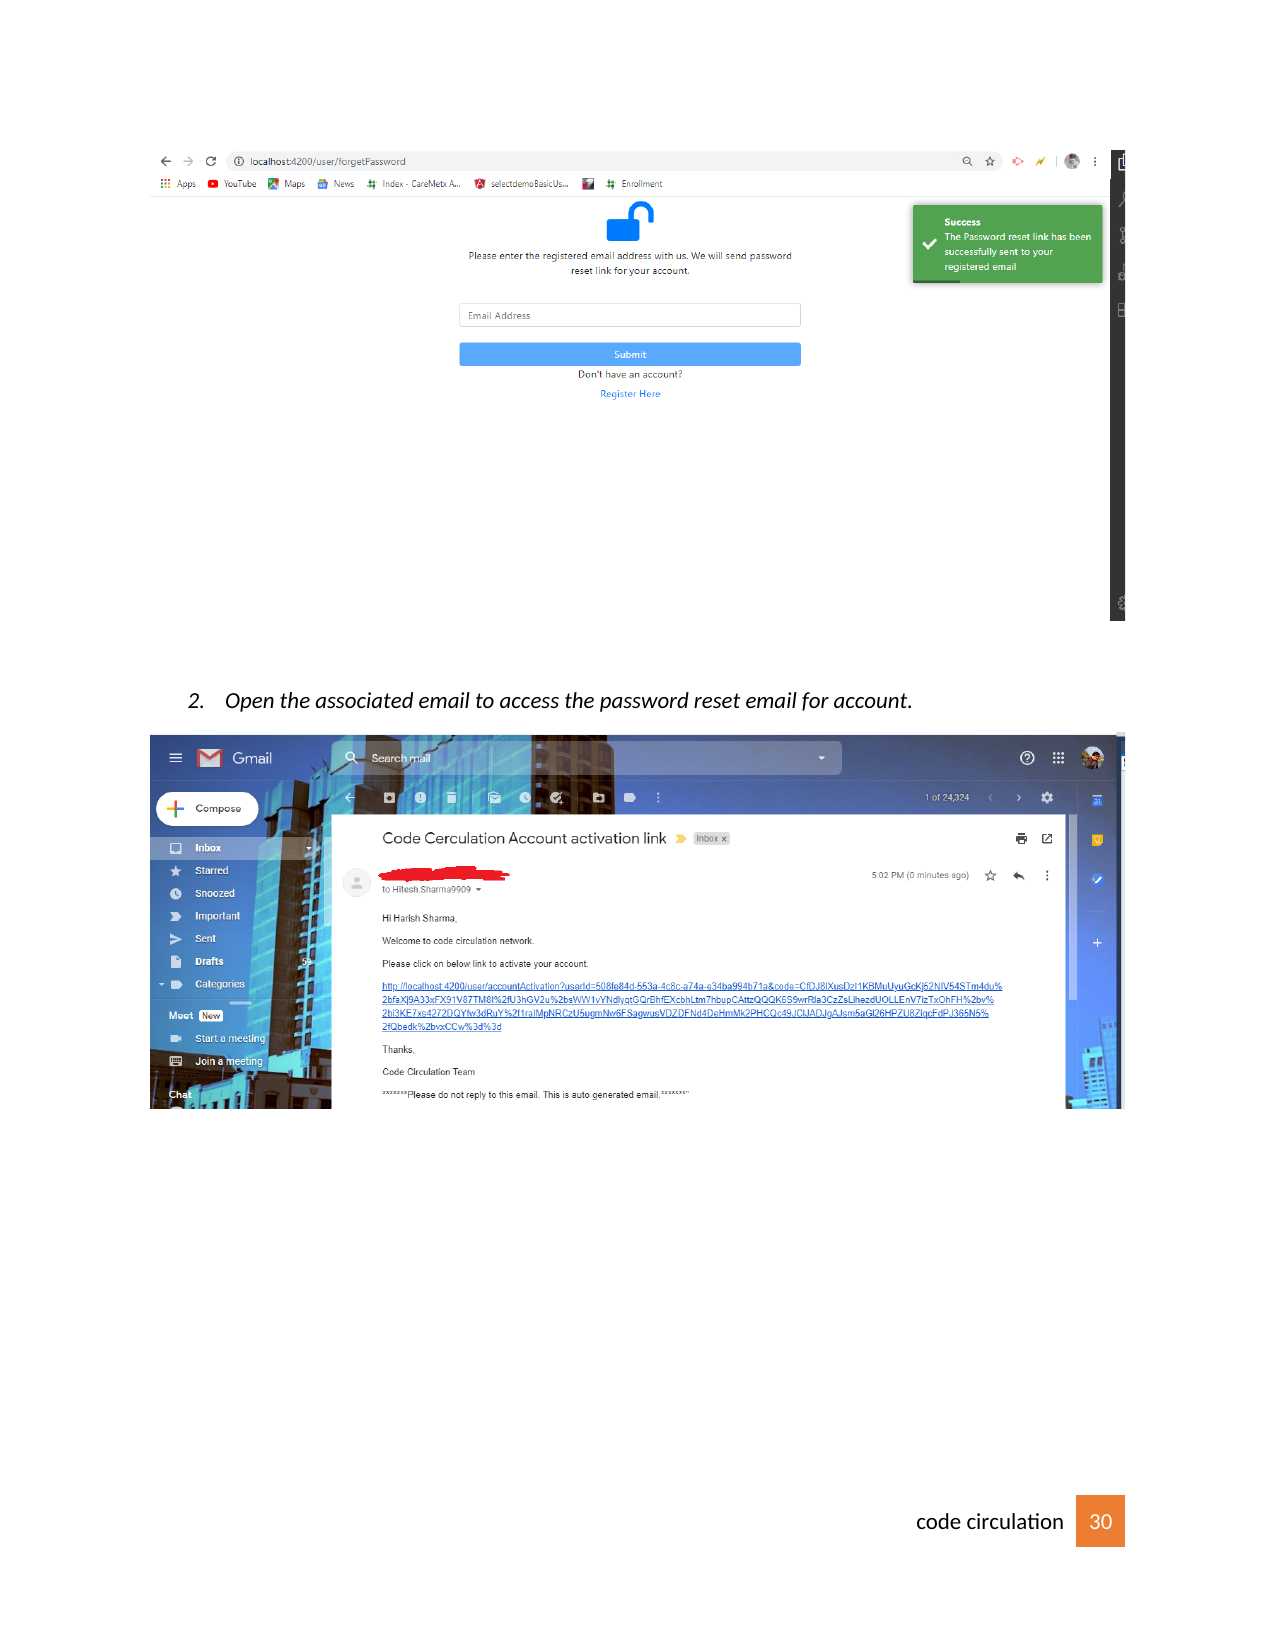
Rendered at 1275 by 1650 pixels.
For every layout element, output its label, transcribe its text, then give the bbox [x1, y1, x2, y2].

picture [150, 150, 1125, 621]
picture [150, 732, 1125, 1109]
list Open the associated email to access the password reset email for account. [187, 686, 1125, 714]
